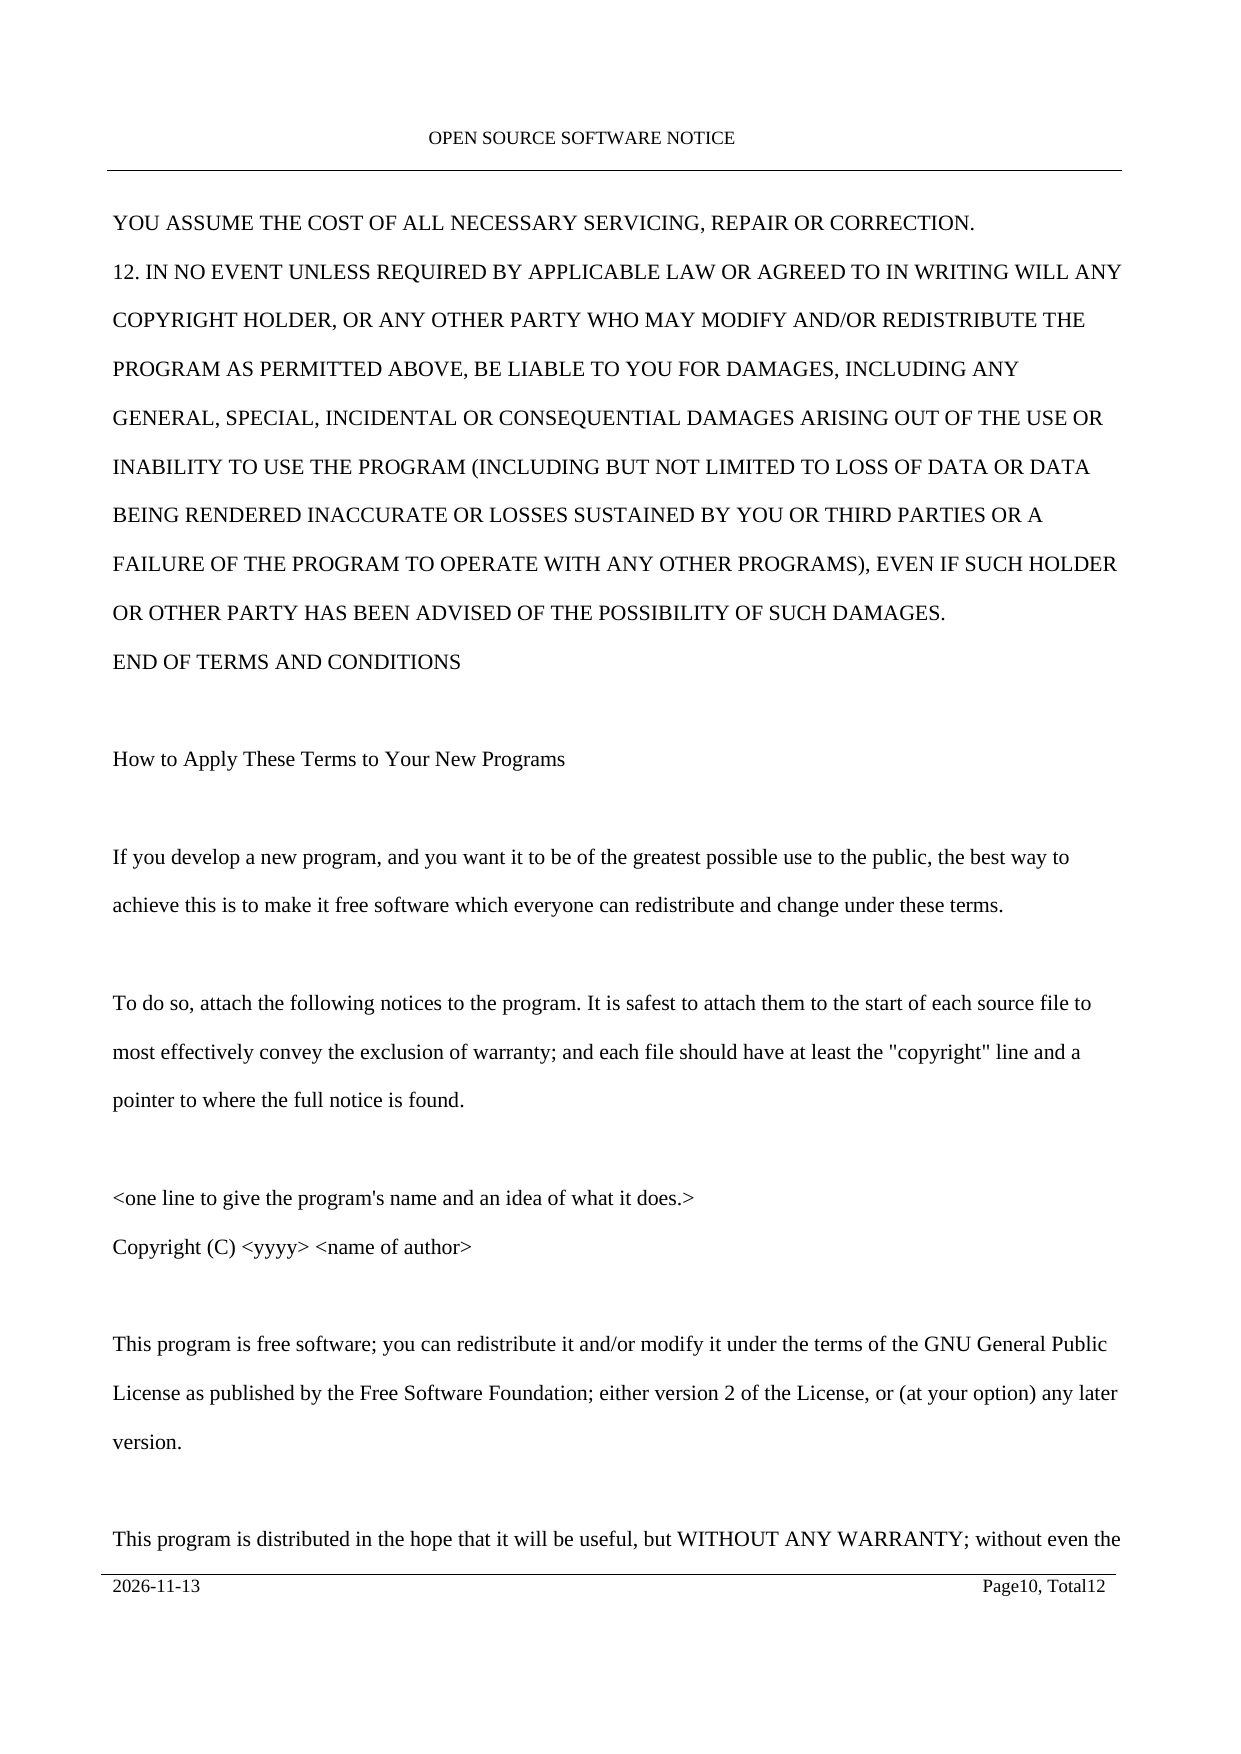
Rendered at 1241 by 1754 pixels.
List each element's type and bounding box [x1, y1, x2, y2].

text [112, 206, 1128, 1555]
